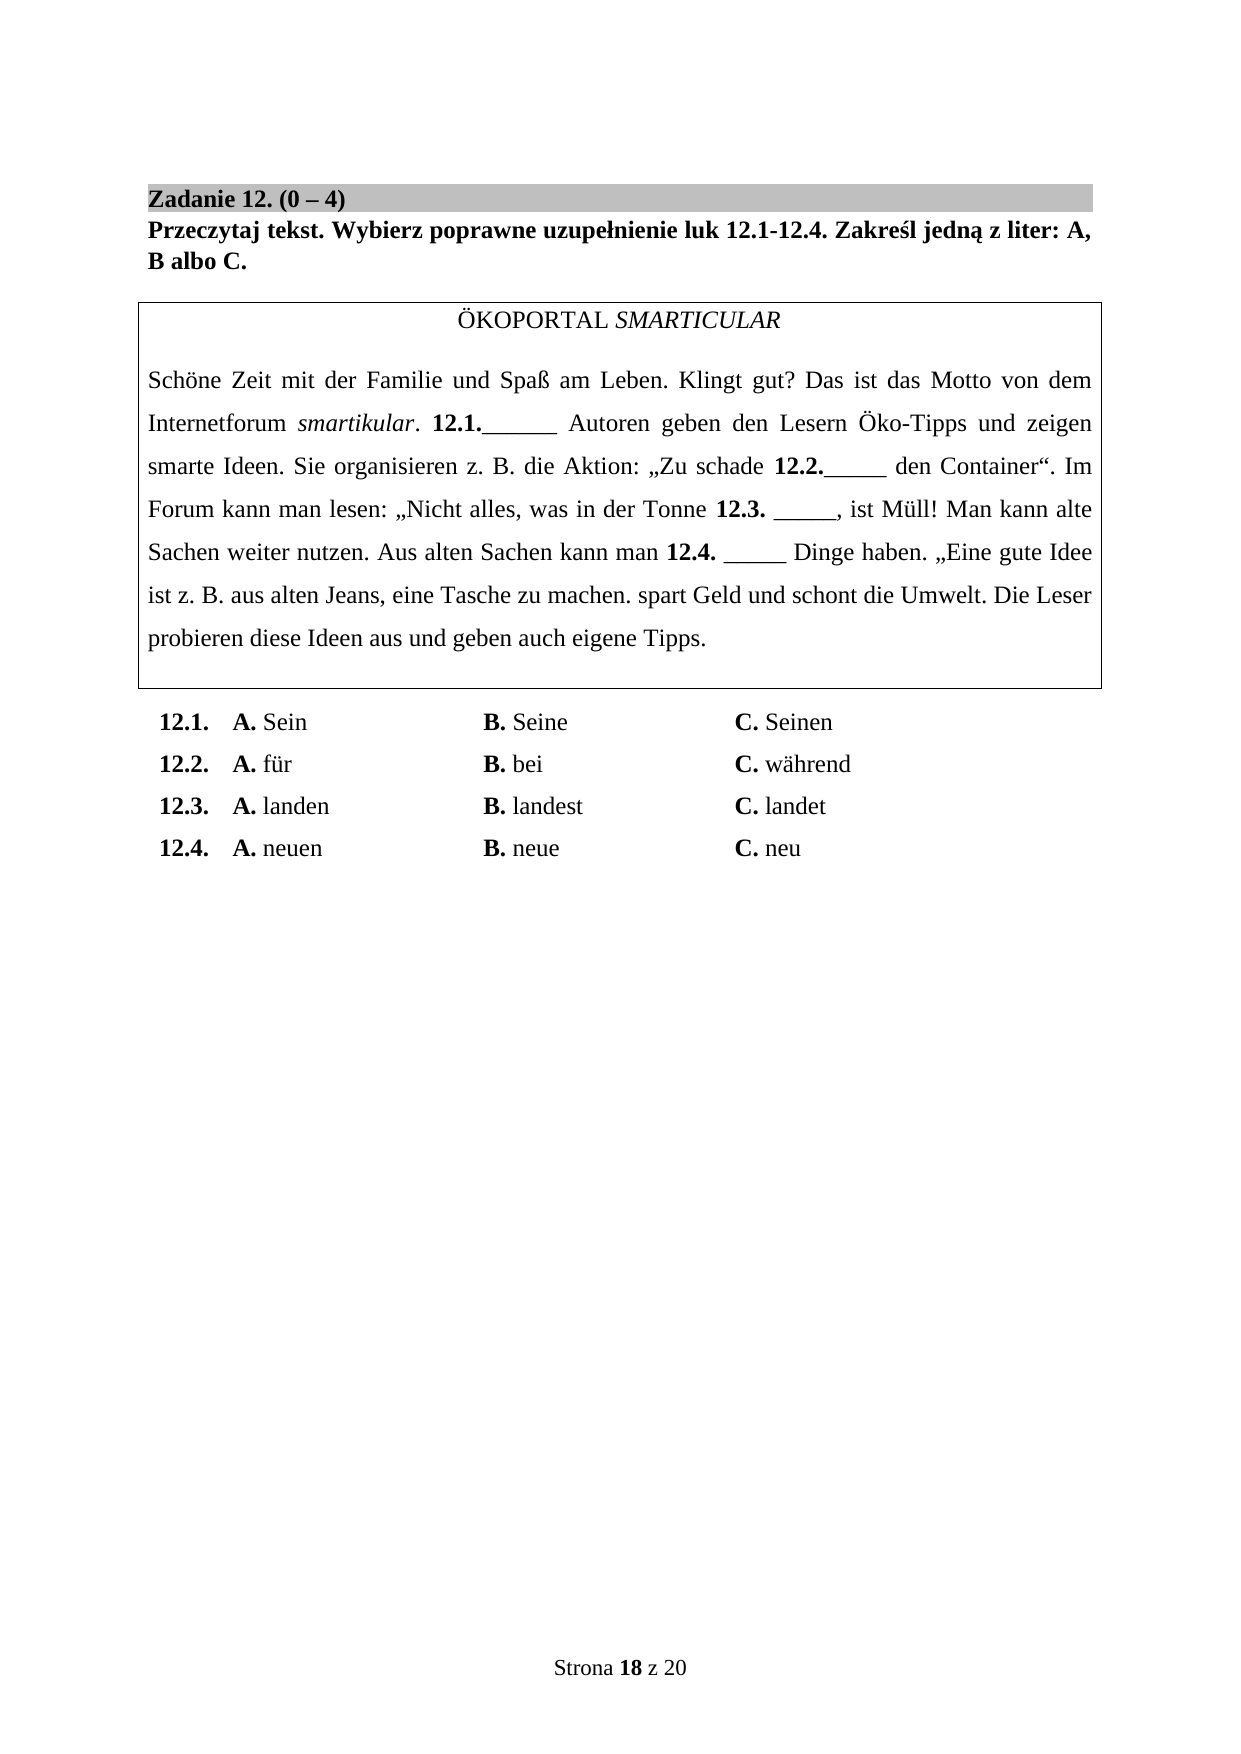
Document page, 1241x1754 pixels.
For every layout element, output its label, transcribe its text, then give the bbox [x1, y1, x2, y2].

table_cell B. bei [472, 749, 723, 791]
table_header B. Seine [472, 707, 723, 749]
text Zadanie 12. (0 – 4) [148, 184, 1093, 212]
table_cell 12.3. [148, 791, 221, 833]
table_cell A. für [221, 749, 472, 791]
table_cell 12.2. [148, 749, 221, 791]
table_cell B. neue [472, 833, 723, 874]
table_header C. Seinen [723, 707, 1092, 749]
table_header 12.1. [148, 707, 221, 749]
table_cell C. landet [723, 791, 1092, 833]
table_cell A. neuen [221, 833, 472, 874]
table_cell C. während [723, 749, 1092, 791]
table_header A. Sein [221, 707, 472, 749]
text ÖKOPORTAL SMARTICULAR [139, 303, 1101, 334]
table_cell C. neu [723, 833, 1092, 874]
table_cell A. landen [221, 791, 472, 833]
text Schöne Zeit mit der Familie und Spaß am Leben. Klingt gut? Das ist das Motto von dem Internetforum smartikular. 12.1.______ Autoren geben den Lesern Öko-Tipps und zeigen smarte Ideen. Sie organisieren z. B. die Aktion: „Zu schade 12.2._____ den Container“. Im Forum kann man lesen: „Nicht alles, was in der Tonne 12.3. _____, ist Müll! Man kann alte Sachen weiter nutzen. Aus alten Sachen kann man 12.4. _____ Dinge haben. „Eine gute Idee ist z. B. aus alten Jeans, eine Tasche zu machen. spart Geld und schont die Umwelt. Die Leser probieren diese Ideen aus und geben auch eigene Tipps. [139, 362, 1101, 652]
table_cell 12.4. [148, 833, 221, 874]
text Przeczytaj tekst. Wybierz poprawne uzupełnienie luk 12.1-12.4. Zakreśl jedną z liter: A, B albo C. [148, 215, 1093, 274]
table_cell B. landest [472, 791, 723, 833]
